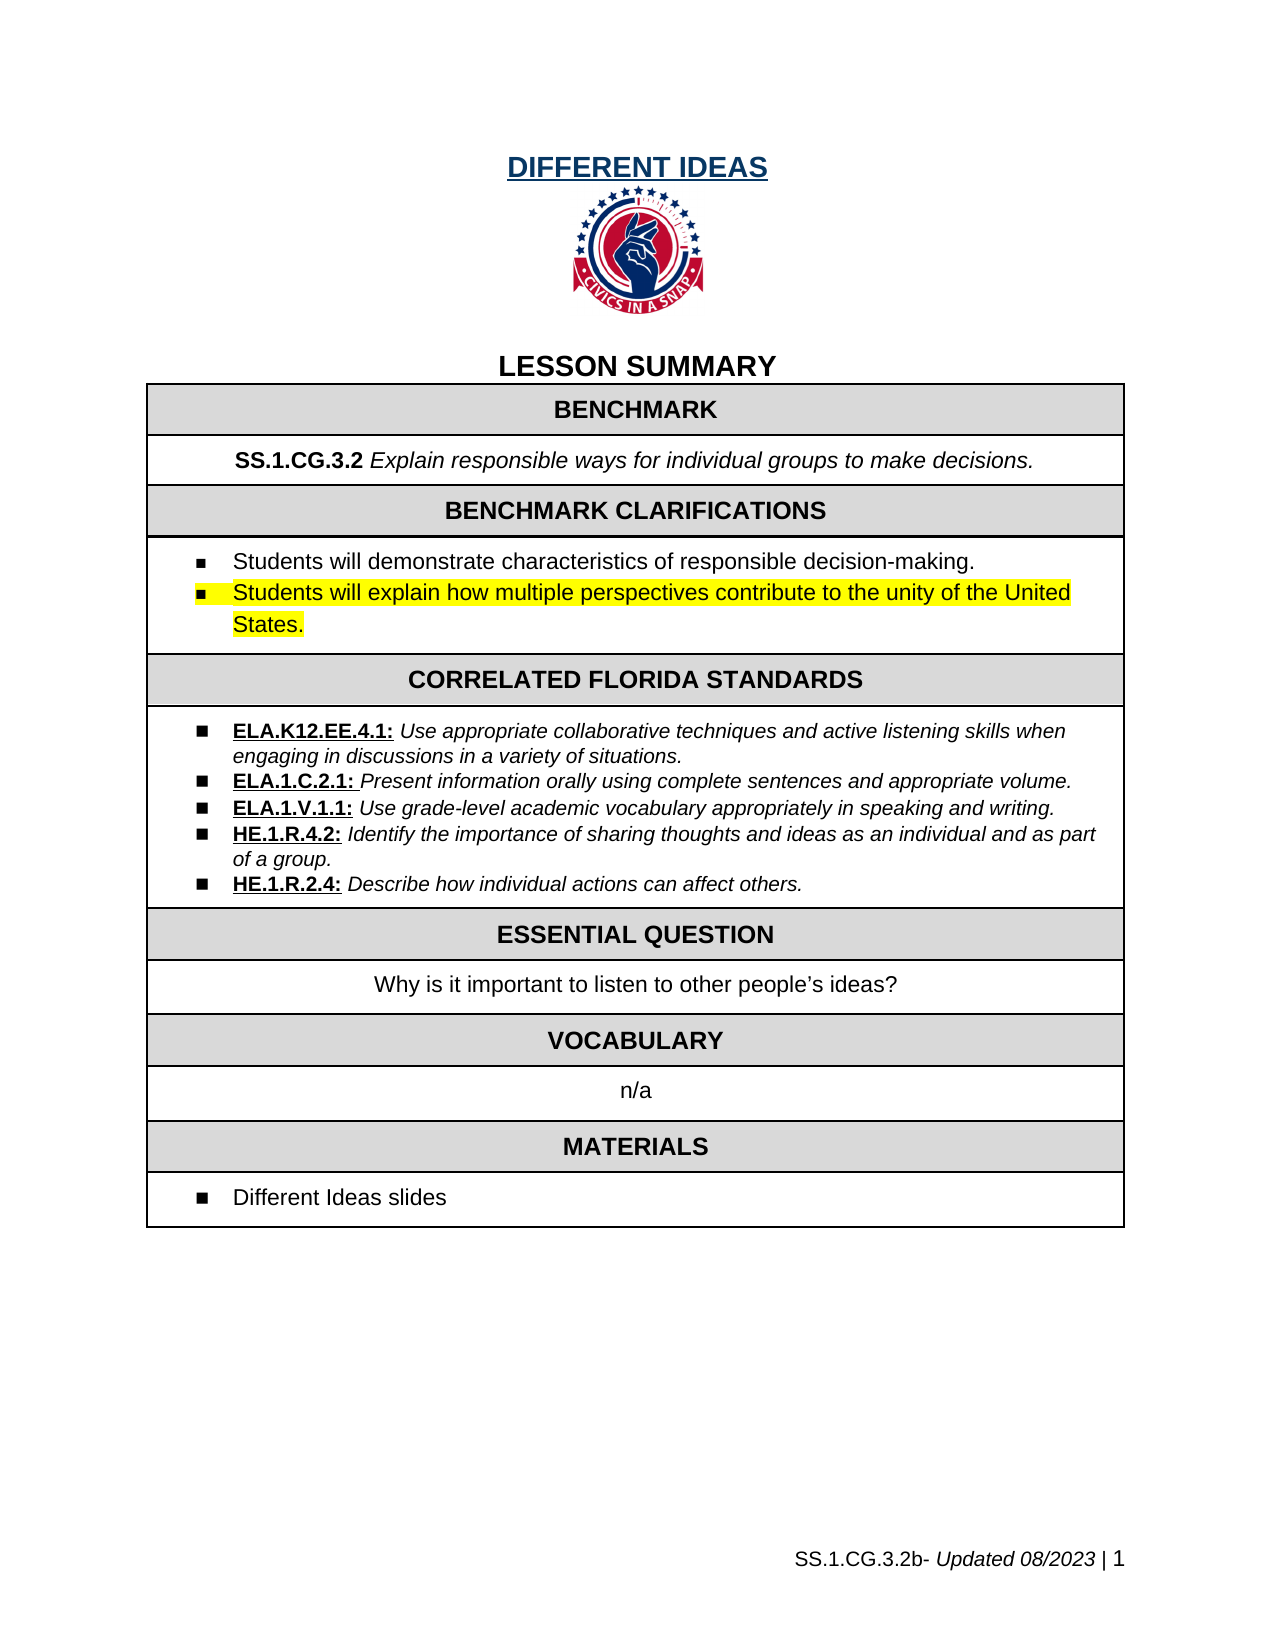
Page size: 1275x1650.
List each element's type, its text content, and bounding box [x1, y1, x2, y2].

table_cell Different Ideas slides [148, 1173, 1123, 1226]
table_cell ELA.K12.EE.4.1: Use appropriate collaborative techniques and active listening skills when engaging in discussions in a variety of situations. ELA.1.C.2.1: Present information orally using complete sentences and appropriate volume. ELA.1.V.1.1: Use grade-level academic vocabulary appropriately in speaking and writing. HE.1.R.4.2: Identify the importance of sharing thoughts and ideas as an individual and as part of a group. HE.1.R.2.4: Describe how individual actions can affect others. [148, 707, 1123, 907]
table_cell MATERIALS [148, 1122, 1123, 1171]
picture [570, 183, 705, 316]
table_cell VOCABULARY [148, 1015, 1123, 1065]
table_cell SS.1.CG.3.2 Explain responsible ways for individual groups to make decisions. [148, 436, 1123, 484]
table_cell ESSENTIAL QUESTION [148, 909, 1123, 959]
table_header BENCHMARK [148, 385, 1123, 434]
table_cell Students will demonstrate characteristics of responsible decision-making. Students will explain how multiple perspectives contribute to the unity of the United States. [148, 538, 1123, 653]
table_cell Why is it important to listen to other people’s ideas? [148, 961, 1123, 1013]
text DIFFERENT IDEAS [150, 150, 1125, 183]
table_cell n/a [148, 1067, 1123, 1119]
table_cell BENCHMARK CLARIFICATIONS [148, 486, 1123, 535]
text LESSON SUMMARY [150, 349, 1125, 383]
table_cell CORRELATED FLORIDA STANDARDS [148, 655, 1123, 704]
